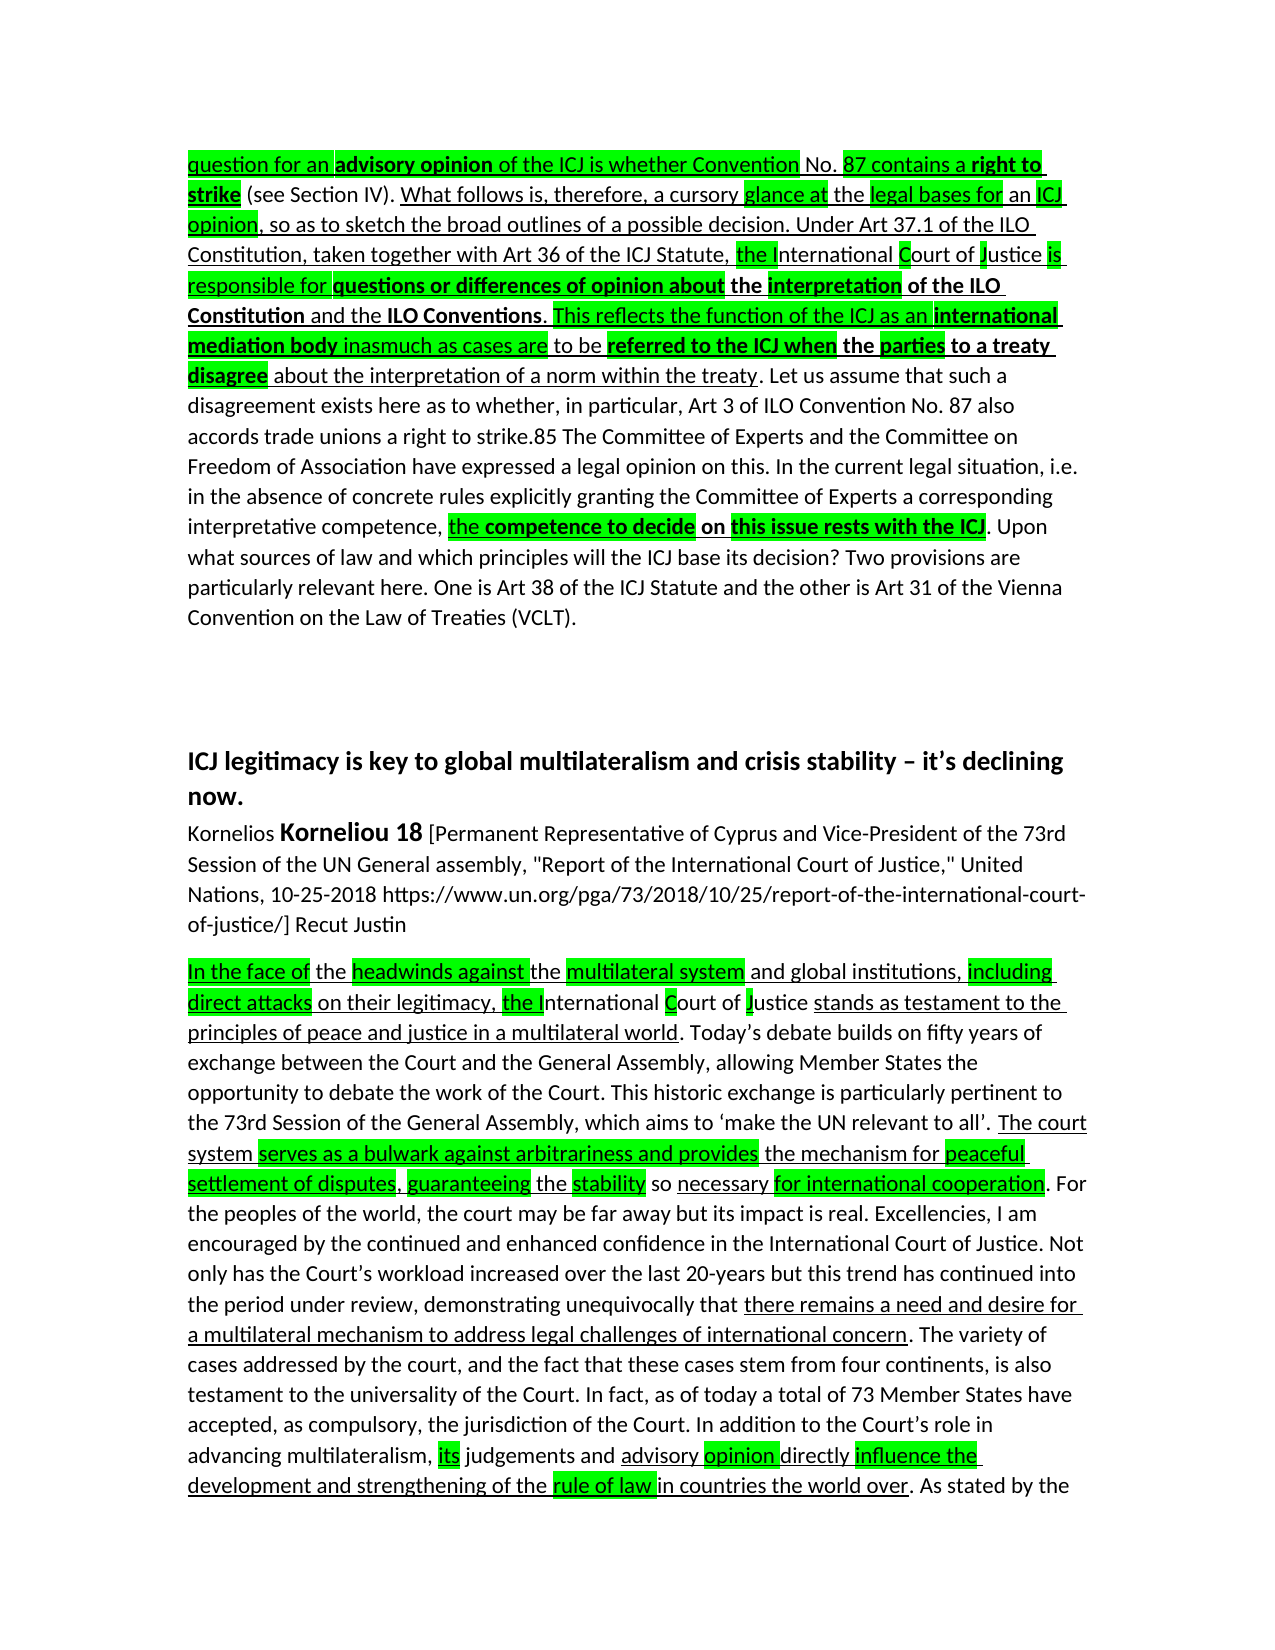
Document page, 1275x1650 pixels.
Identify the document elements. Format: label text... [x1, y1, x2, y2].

text Kornelios Korneliou 18 [Permanent Representative of Cyprus and Vice-President of the 73rd Session of the UN General assembly, "Report of the International Court of Justice," United Nations, 10-25-2018 https://www.un.org/pga/73/2018/10/25/report-of-the-international-court-of-justice/] Recut Justin [187, 815, 1087, 939]
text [187, 957, 1087, 1499]
subtitle ICJ legitimacy is key to global multilateralism and crisis stability – it’s declining now. [187, 744, 1087, 812]
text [187, 150, 1087, 631]
